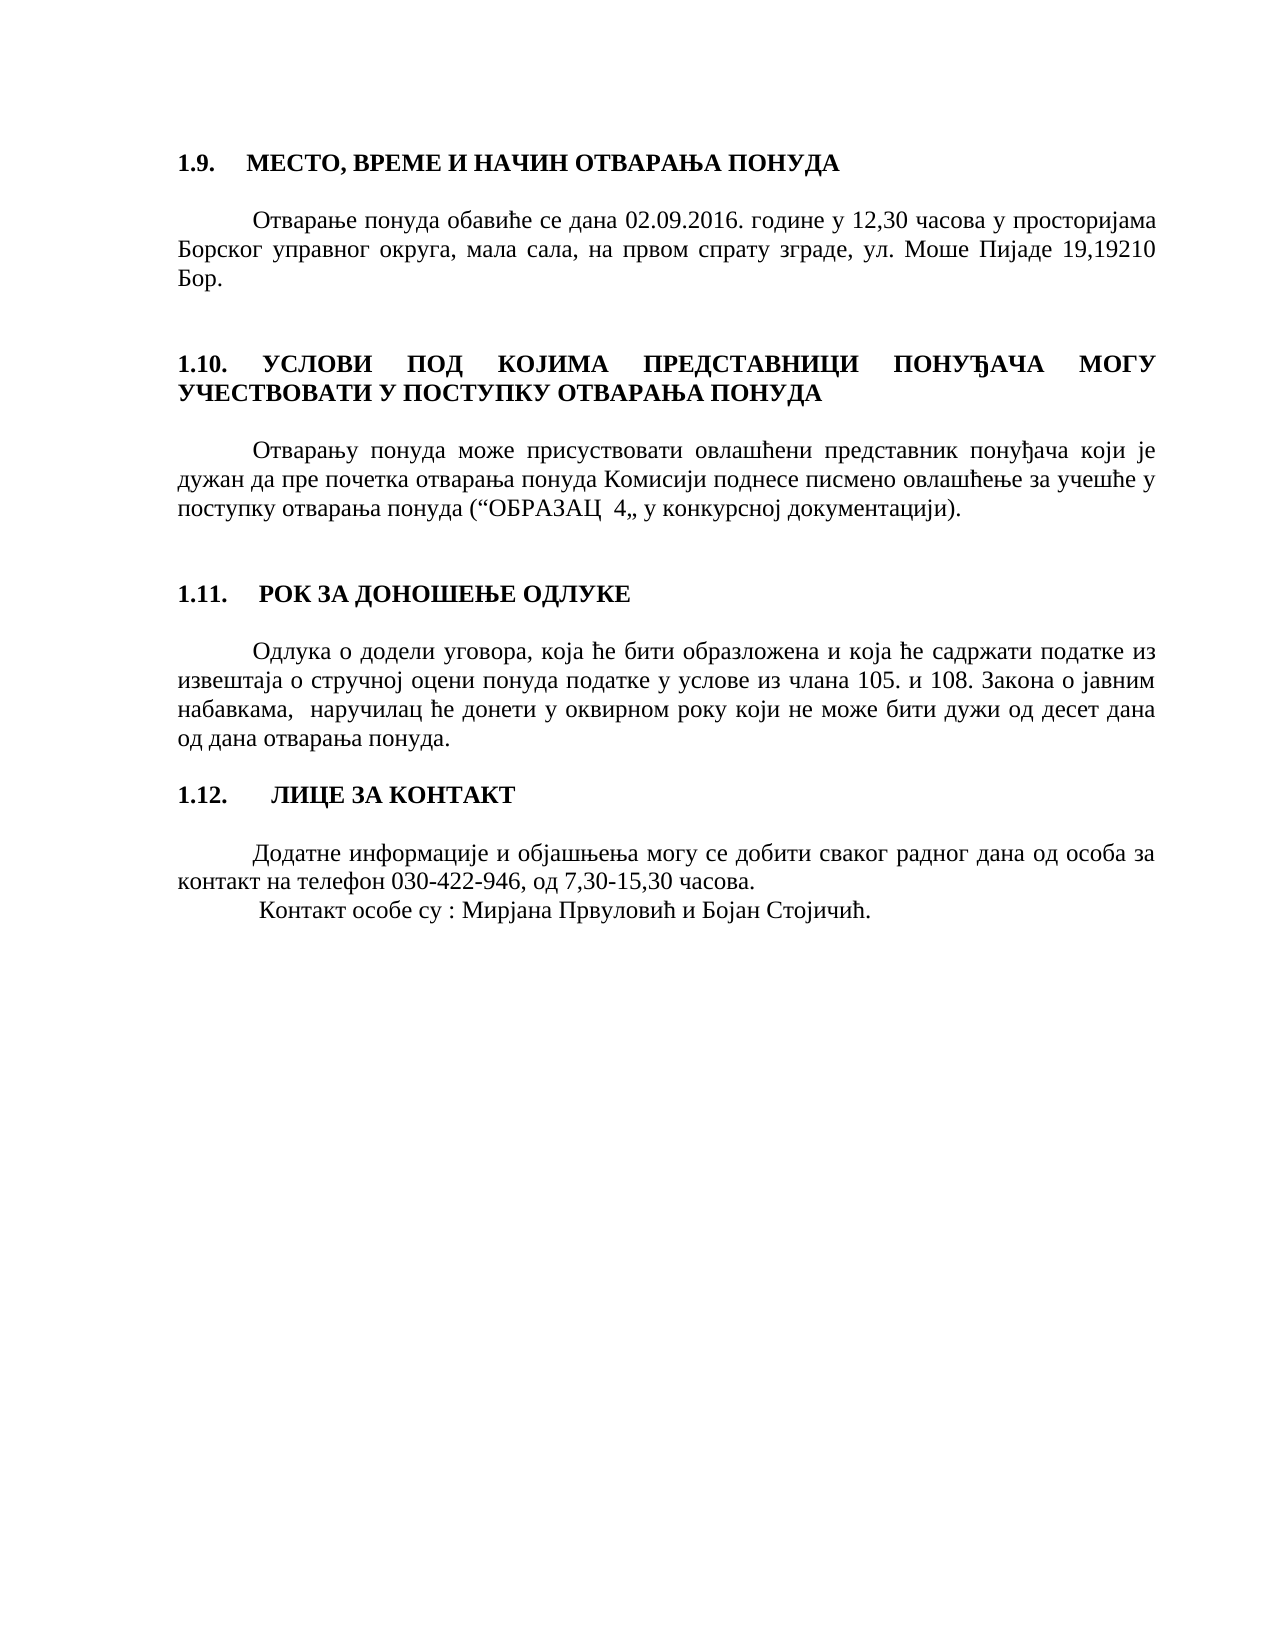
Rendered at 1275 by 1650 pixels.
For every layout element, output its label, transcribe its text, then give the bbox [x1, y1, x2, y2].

text Контакт особе су : Мирјана Првуловић и Бојан Стојичић. [177, 895, 1157, 924]
text 1.11. РОК ЗА ДОНОШЕЊЕ ОДЛУКЕ [177, 579, 1157, 608]
text Отварању понуда може присуствовати овлашћени представник понуђача који је дужан да пре почетка отварања понуда Комисији поднесе писмено овлашћење за учешће у поступку отварања понуда (“ОБРАЗАЦ 4„ у конкурсној документацији). [177, 435, 1157, 521]
text 1.12. ЛИЦЕ ЗА КОНТАКТ [177, 780, 1157, 809]
text 1.10. УСЛОВИ ПОД КОЈИМА ПРЕДСТАВНИЦИ ПОНУЂАЧА МОГУ УЧЕСТВОВАТИ У ПОСТУПКУ ОТВАРАЊА ПОНУДА [177, 349, 1157, 406]
text Додатне информације и објашњења могу се добити сваког радног дана од особа за контакт на телефон 030-422-946, од 7,30-15,30 часова. [177, 838, 1157, 895]
text Отварање понуда обавиће се дана 02.09.2016. године у 12,30 часова у просторијама Борског управног округа, мала сала, на првом спрату зграде, ул. Моше Пијаде 19,19210 Бор. [177, 205, 1157, 291]
text Одлука о додели уговора, која ће бити образложена и која ће садржати податке из извештаја о стручној оцени понуда податке у услове из члана 105. и 108. Закона о јавним набавкама, наручилац ће донети у оквирном року који не може бити дужи од десет дана од дана отварања понуда. [177, 636, 1157, 751]
text 1.9. МЕСТО, ВРЕМЕ И НАЧИН ОТВАРАЊА ПОНУДА [177, 148, 1157, 176]
